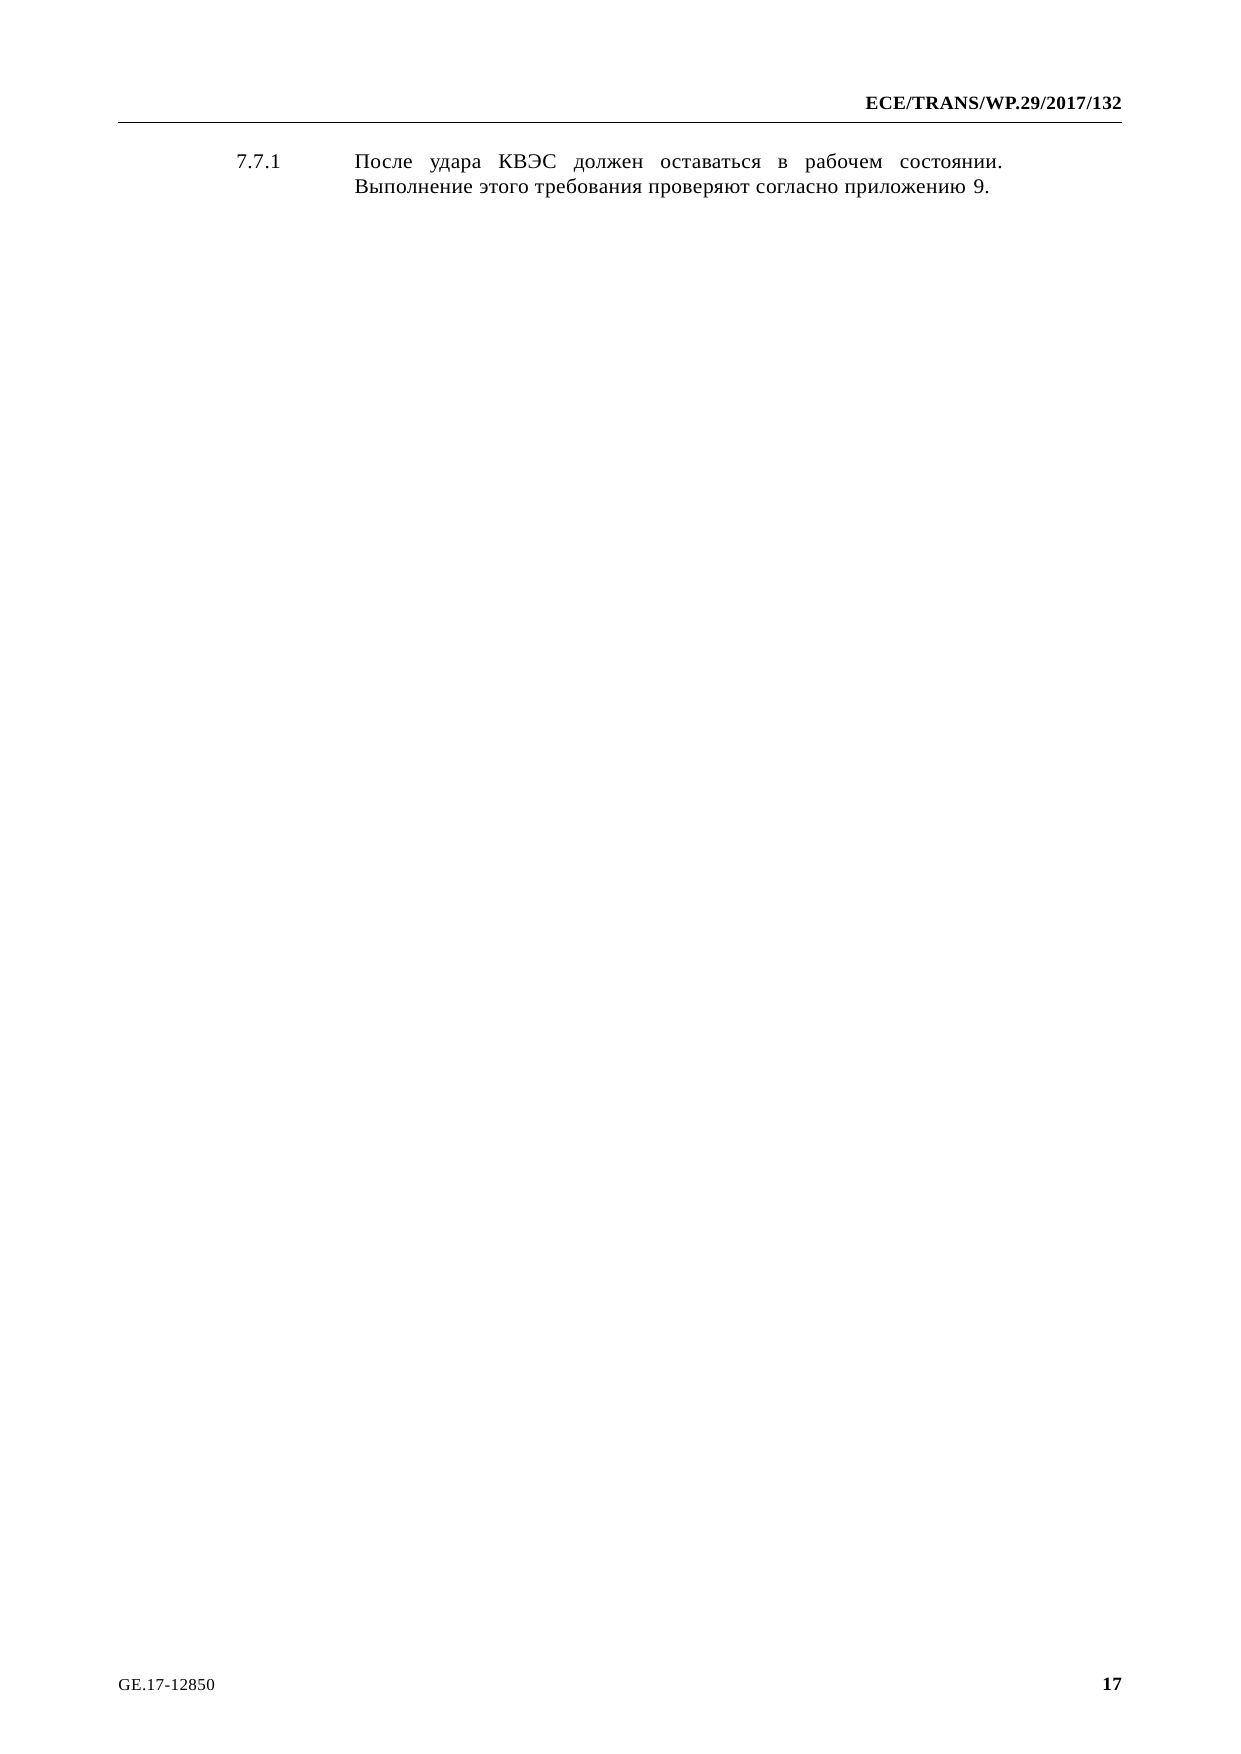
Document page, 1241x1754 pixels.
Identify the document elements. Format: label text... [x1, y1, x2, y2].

text 7.7.1 После удара КВЭС должен оставаться в рабочем состоянии. Выполнение этого требования проверяют согласно приложению 9. [236, 148, 1004, 198]
